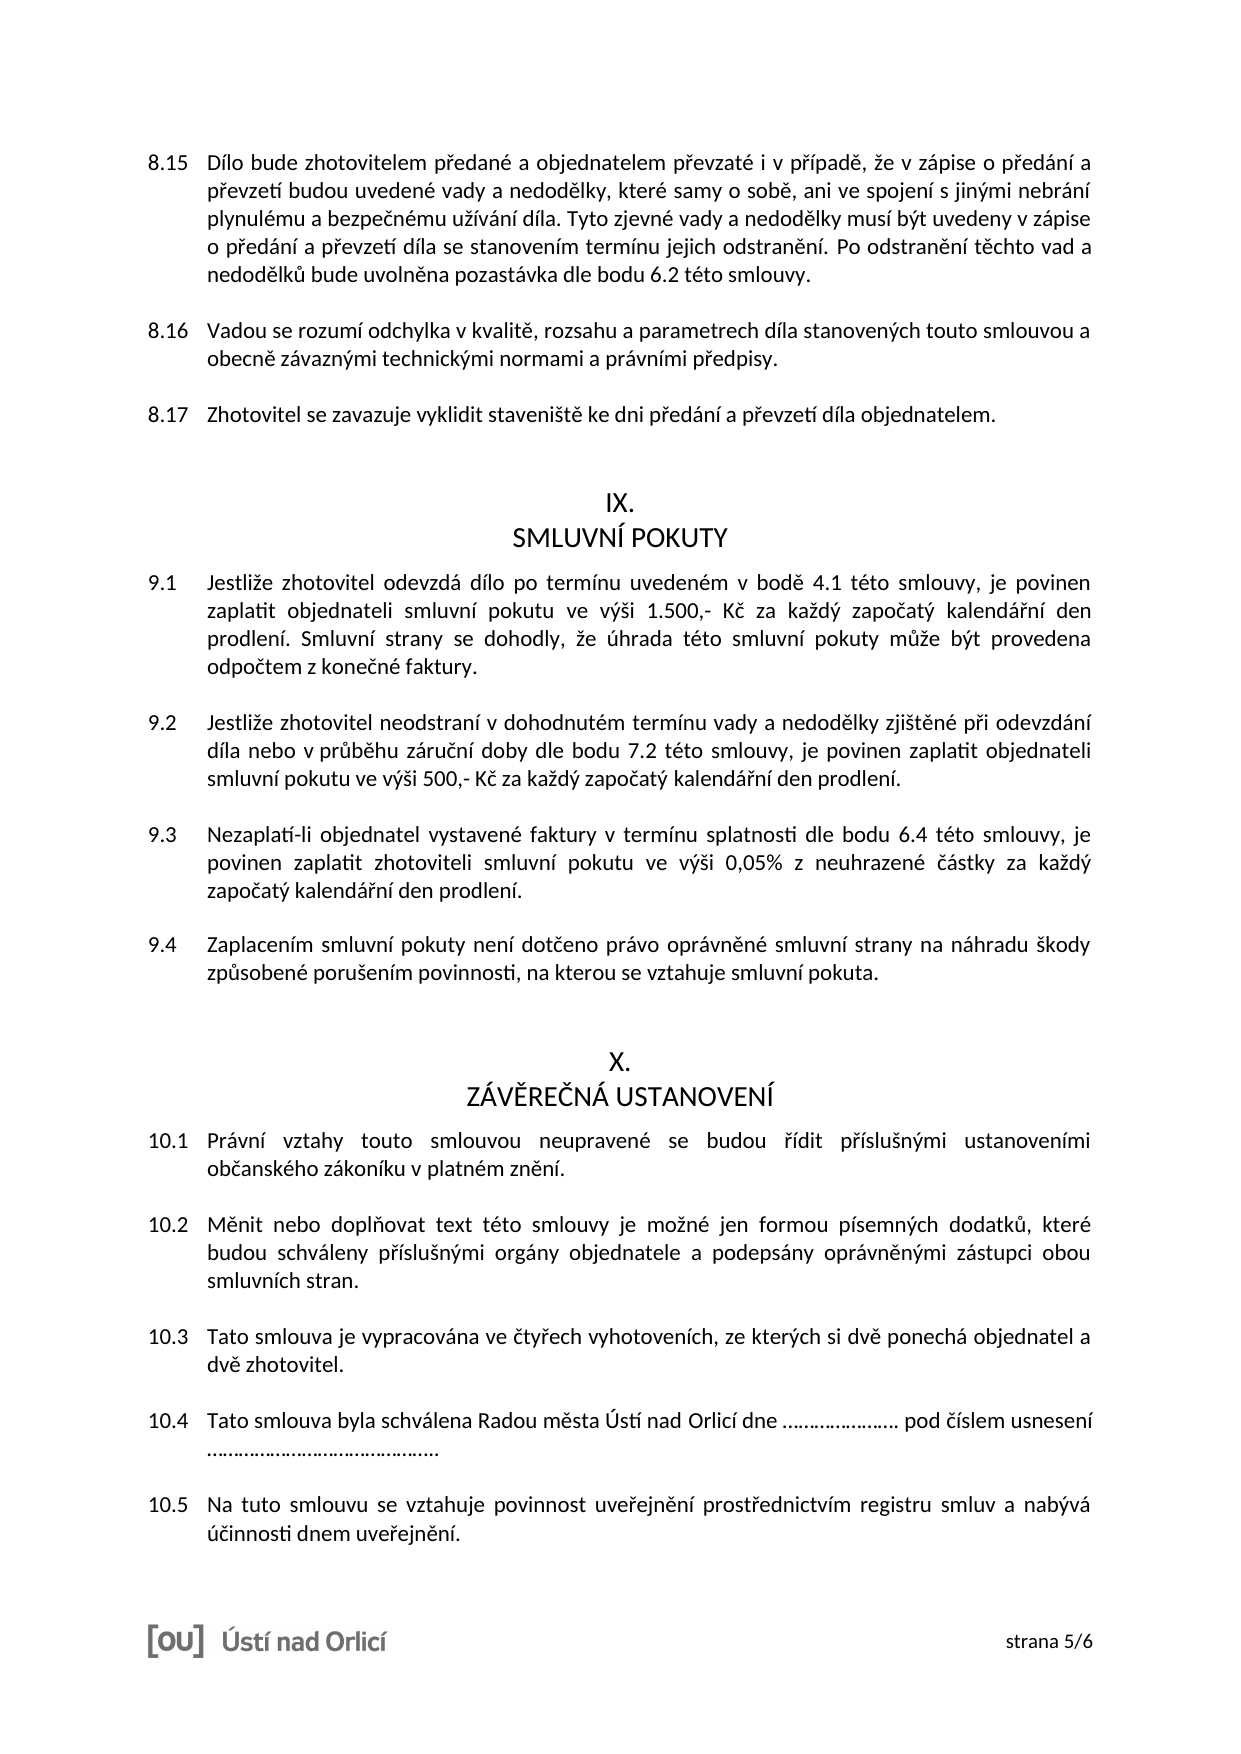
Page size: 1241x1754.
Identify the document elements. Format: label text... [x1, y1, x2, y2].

text závěrečná ustanovení [148, 1078, 1092, 1114]
text 9.1 Jestliže zhotovitel odevzdá dílo po termínu uvedeném v bodě 4.1 této smlouvy, je povinen zaplatit objednateli smluvní pokutu ve výši 1.500,- Kč za každý započatý kalendářní den prodlení. Smluvní strany se dohodly, že úhrada této smluvní pokuty může být provedena odpočtem z konečné faktury. [148, 568, 1092, 680]
text 10.4 Tato smlouva byla schválena Radou města Ústí nad Orlicí dne …………………. pod číslem usnesení …………………………………….. [148, 1407, 1092, 1463]
text 9.3 Nezaplatí-li objednatel vystavené faktury v termínu splatnosti dle bodu 6.4 této smlouvy, je povinen zaplatit zhotoviteli smluvní pokutu ve výši 0,05% z neuhrazené částky za každý započatý kalendářní den prodlení. [148, 820, 1092, 904]
text X. [148, 1043, 1092, 1078]
text smluvní pokuty [148, 519, 1092, 555]
text IX. [148, 484, 1092, 519]
text 8.17 Zhotovitel se zavazuje vyklidit staveniště ke dni předání a převzetí díla objednatelem. [148, 400, 1092, 428]
text 10.1 Právní vztahy touto smlouvou neupravené se budou řídit příslušnými ustanoveními občanského zákoníku v platném znění. [148, 1126, 1092, 1182]
text 8.15 Dílo bude zhotovitelem předané a objednatelem převzaté i v případě, že v zápise o předání a převzetí budou uvedené vady a nedodělky, které samy o sobě, ani ve spojení s jinými nebrání plynulému a bezpečnému užívání díla. Tyto zjevné vady a nedodělky musí být uvedeny v zápise o předání a převzetí díla se stanovením termínu jejich odstranění. Po odstranění těchto vad a nedodělků bude uvolněna pozastávka dle bodu 6.2 této smlouvy. [148, 148, 1092, 288]
text 10.5 Na tuto smlouvu se vztahuje povinnost uveřejnění prostřednictvím registru smluv a nabývá účinnosti dnem uveřejnění. [148, 1491, 1092, 1547]
text 9.4 Zaplacením smluvní pokuty není dotčeno právo oprávněné smluvní strany na náhradu škody způsobené porušením povinnosti, na kterou se vztahuje smluvní pokuta. [148, 931, 1092, 987]
text 10.2 Měnit nebo doplňovat text této smlouvy je možné jen formou písemných dodatků, které budou schváleny příslušnými orgány objednatele a podepsány oprávněnými zástupci obou smluvních stran. [148, 1210, 1092, 1294]
picture [147, 1623, 388, 1659]
text 10.3 Tato smlouva je vypracována ve čtyřech vyhotoveních, ze kterých si dvě ponechá objednatel a dvě zhotovitel. [148, 1322, 1092, 1378]
text 8.16 Vadou se rozumí odchylka v kvalitě, rozsahu a parametrech díla stanovených touto smlouvou a obecně závaznými technickými normami a právními předpisy. [148, 316, 1092, 372]
text 9.2 Jestliže zhotovitel neodstraní v dohodnutém termínu vady a nedodělky zjištěné při odevzdání díla nebo v průběhu záruční doby dle bodu 7.2 této smlouvy, je povinen zaplatit objednateli smluvní pokutu ve výši 500,- Kč za každý započatý kalendářní den prodlení. [148, 708, 1092, 792]
